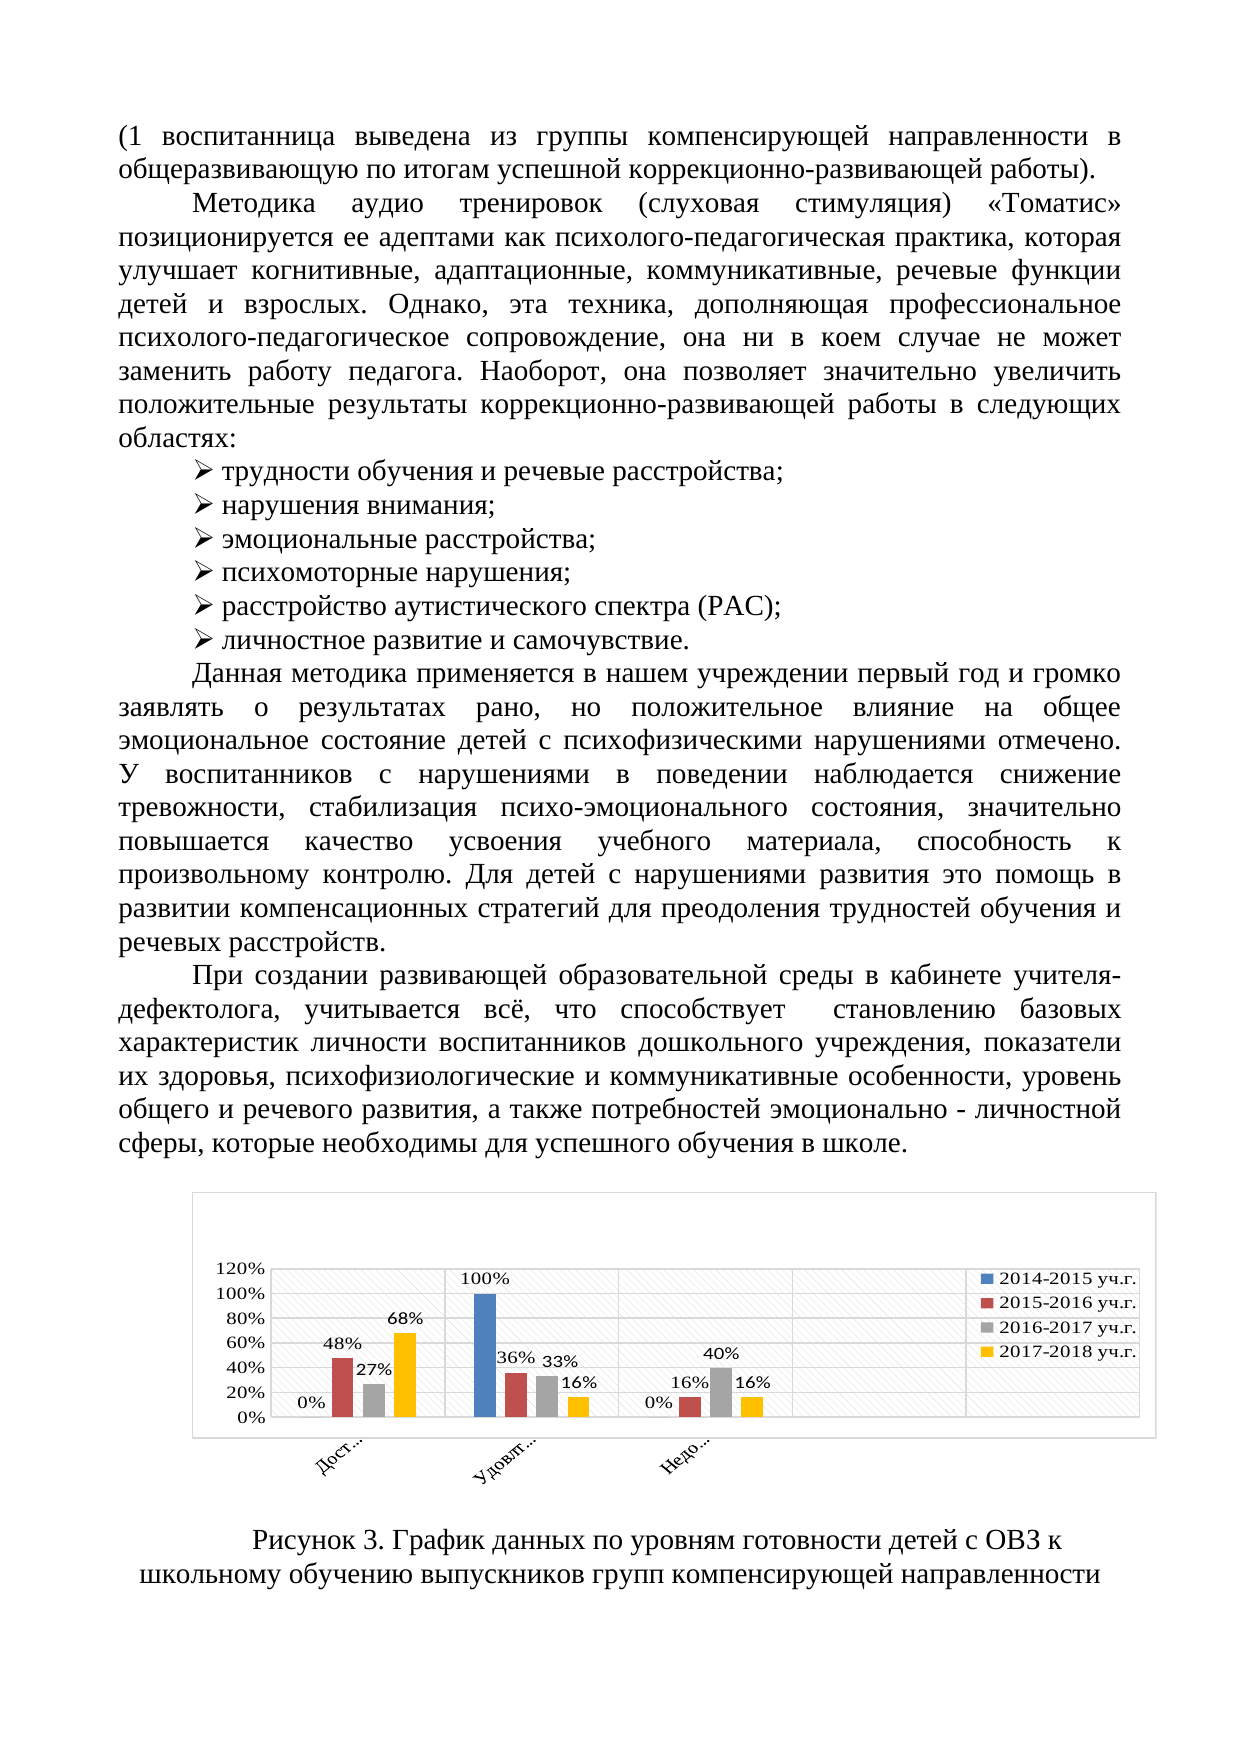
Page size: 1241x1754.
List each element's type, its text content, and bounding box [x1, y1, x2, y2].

list личностное развитие и самочувствие. [118, 622, 1122, 655]
list трудности обучения и речевые расстройства; [118, 453, 1122, 487]
list эмоциональные расстройства; [118, 521, 1122, 554]
text Методика аудио тренировок (слуховая стимуляция) «Томатис» позиционируется ее адептами как психолого-педагогическая практика, которая улучшает когнитивные, адаптационные, коммуникативные, речевые функции детей и взрослых. Однако, эта техника, дополняющая профессиональное психолого-педагогическое сопровождение, она ни в коем случае не может заменить работу педагога. Наоборот, она позволяет значительно увеличить положительные результаты коррекционно-развивающей работы в следующих областях: [118, 185, 1122, 453]
list расстройство аутистического спектра (РАС); [118, 588, 1122, 622]
text Данная методика применяется в нашем учреждении первый год и громко заявлять о результатах рано, но положительное влияние на общее эмоциональное состояние детей с психофизическими нарушениями отмечено. У воспитанников с нарушениями в поведении наблюдается снижение тревожности, стабилизация психо-эмоционального состояния, значительно повышается качество усвоения учебного материала, способность к произвольному контролю. Для детей с нарушениями развития это помощь в развитии компенсационных стратегий для преодоления трудностей обучения и речевых расстройств. [118, 655, 1122, 957]
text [118, 118, 1122, 185]
text При создании развивающей образовательной среды в кабинете учителя-дефектолога, учитывается всё, что способствует становлению базовых характеристик личности воспитанников дошкольного учреждения, показатели их здоровья, психофизиологические и коммуникативные особенности, уровень общего и речевого развития, а также потребностей эмоционально - личностной сферы, которые необходимы для успешного обучения в школе. [118, 957, 1122, 1158]
list нарушения внимания; [118, 487, 1122, 521]
list психомоторные нарушения; [118, 554, 1122, 588]
text Рисунок 3. График данных по уровням готовности детей с ОВЗ к школьному обучению выпускников групп компенсирующей направленности [118, 1522, 1122, 1589]
